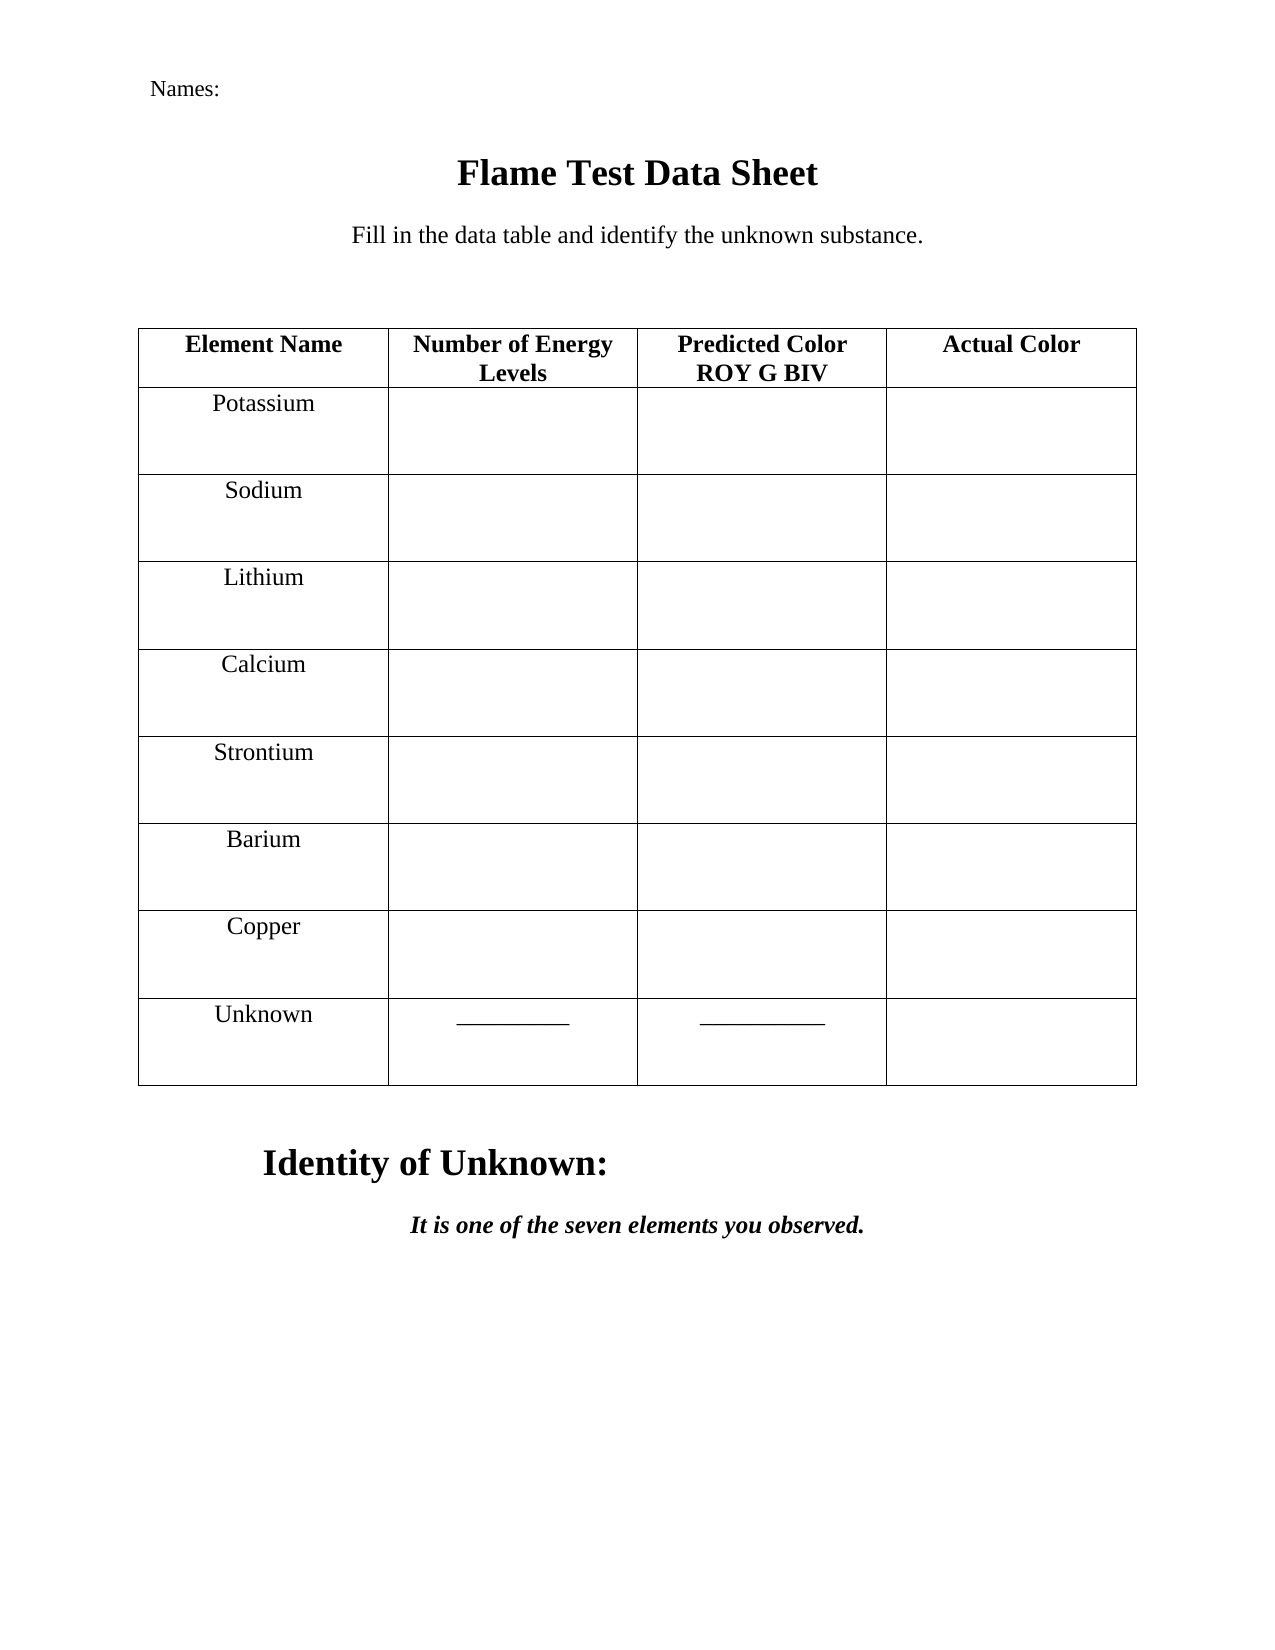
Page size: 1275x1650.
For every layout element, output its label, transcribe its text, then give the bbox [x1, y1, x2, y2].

table_cell [389, 824, 637, 910]
table_cell [887, 999, 1136, 1085]
table_header Predicted Color ROY G BIV [638, 329, 886, 387]
table_header Element Name [139, 329, 388, 387]
table_cell [887, 824, 1136, 910]
table_cell __________ [638, 999, 886, 1085]
table_header Actual Color [887, 329, 1136, 387]
table_cell [389, 388, 637, 474]
table_cell Calcium [139, 650, 388, 736]
table_cell [638, 475, 886, 561]
table_cell [887, 562, 1136, 648]
table_cell [887, 650, 1136, 736]
table_cell Potassium [139, 388, 388, 474]
table_cell [389, 475, 637, 561]
table_cell Barium [139, 824, 388, 910]
table_cell [887, 475, 1136, 561]
table_header Number of Energy Levels [389, 329, 637, 387]
text Identity of Unknown: [150, 1140, 1125, 1183]
table_cell [638, 737, 886, 823]
table_cell [389, 737, 637, 823]
table_cell [887, 911, 1136, 998]
table_cell [638, 562, 886, 648]
table_cell Lithium [139, 562, 388, 648]
text Flame Test Data Sheet [150, 150, 1125, 193]
text Fill in the data table and identify the unknown substance. [150, 220, 1125, 249]
table_cell _________ [389, 999, 637, 1085]
table_cell Unknown [139, 999, 388, 1085]
table_cell [638, 650, 886, 736]
table_cell [887, 737, 1136, 823]
table_cell [638, 388, 886, 474]
table_cell Copper [139, 911, 388, 998]
table_cell [638, 824, 886, 910]
table_cell [887, 388, 1136, 474]
table_cell [389, 650, 637, 736]
table_cell Sodium [139, 475, 388, 561]
table_cell [389, 562, 637, 648]
table_cell [389, 911, 637, 998]
table_cell Strontium [139, 737, 388, 823]
text It is one of the seven elements you observed. [150, 1210, 1125, 1239]
table_cell [638, 911, 886, 998]
